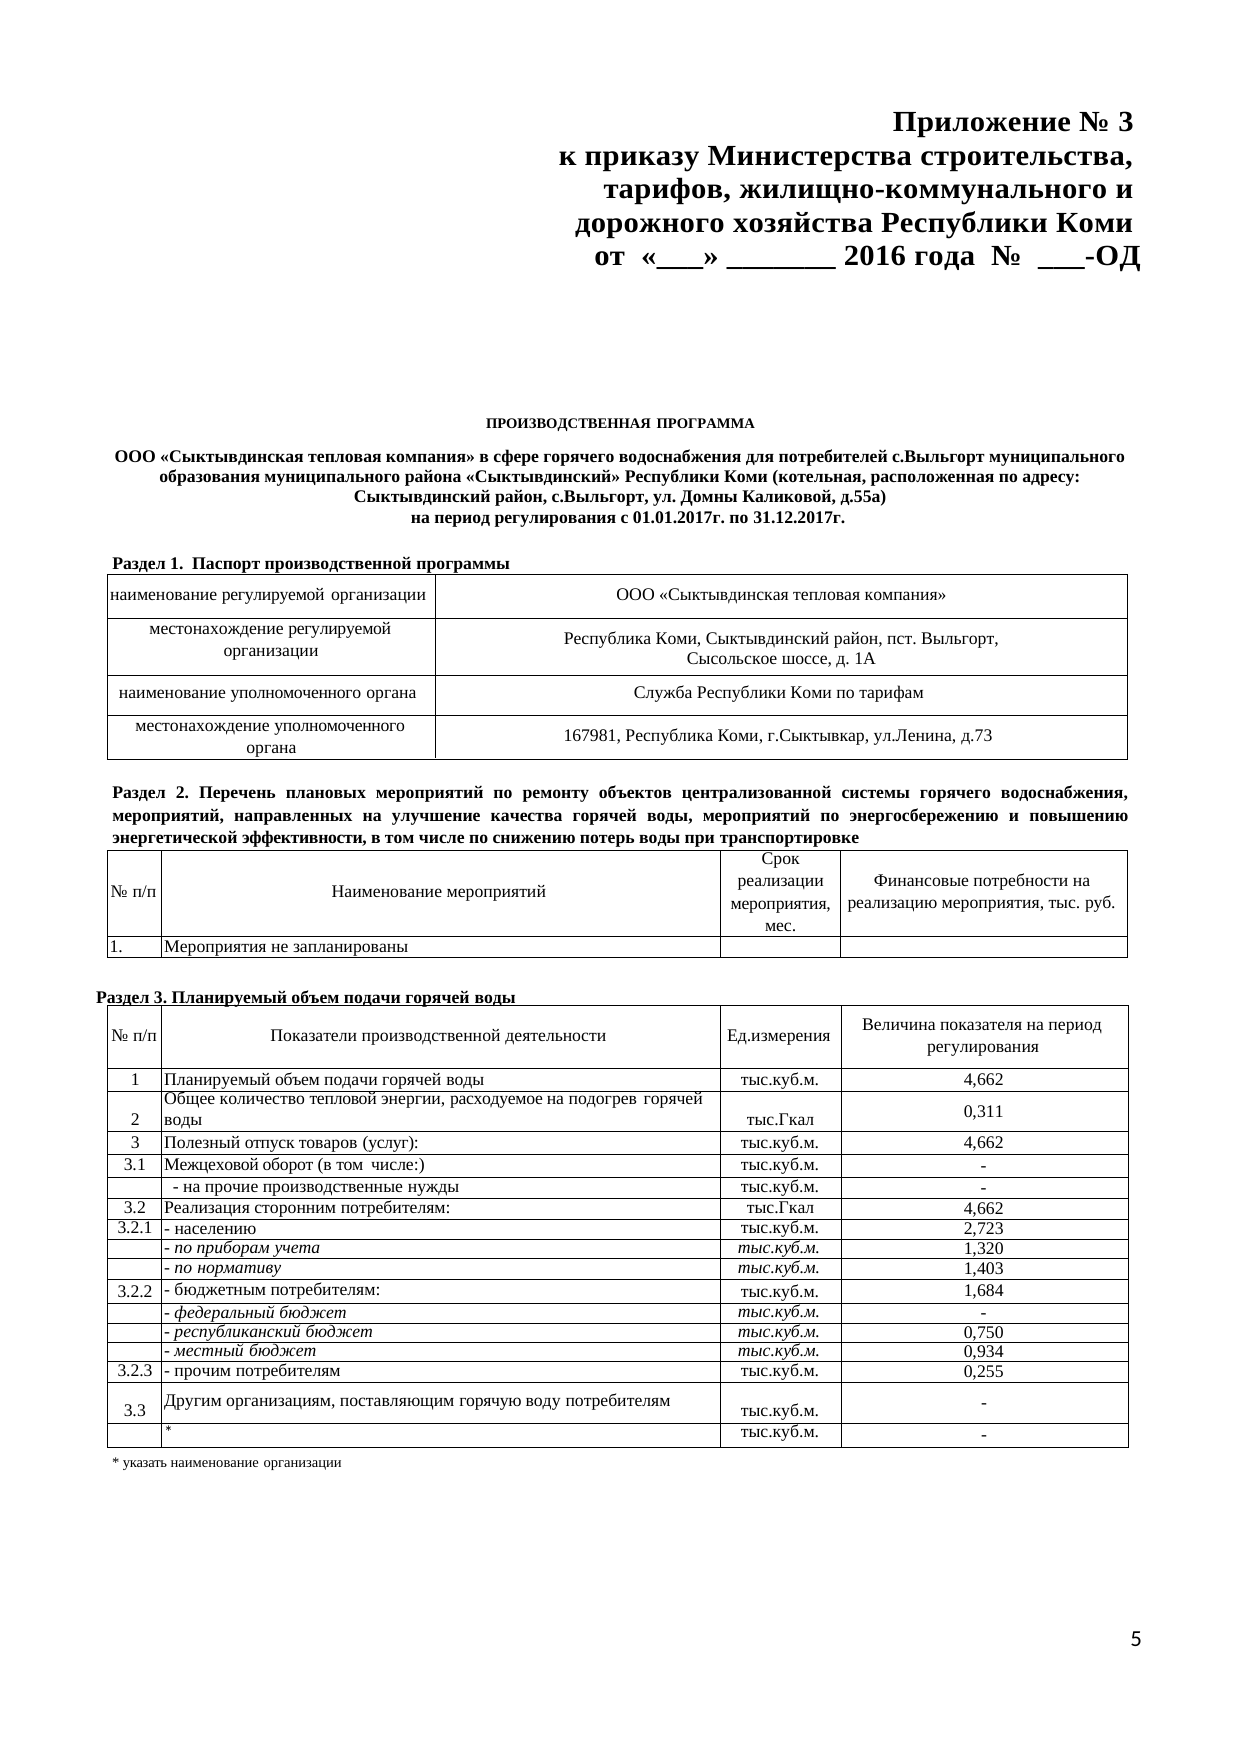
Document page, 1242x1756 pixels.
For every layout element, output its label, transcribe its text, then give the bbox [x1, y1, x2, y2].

table_cell наименование уполномоченного органа [108, 676, 435, 714]
text ООО «Сыктывдинская тепловая компания» в сфере горячего водоснабжения для потребителей с.Выльгорт муниципального образования муниципального района «Сыктывдинский» Республики Коми (котельная, расположенная по адресу: Сыктывдинский район, с.Выльгорт, ул. Домны Каликовой, д.55а) [111, 446, 1129, 507]
table_cell Служба Республики Коми по тарифам [436, 676, 1127, 714]
table_cell 1. [108, 937, 161, 957]
text дорожного хозяйства Республики Коми [554, 205, 1134, 238]
text Раздел 3. Планируемый объем подачи горячей воды [96, 986, 1102, 1007]
text Раздел 2. Перечень плановых мероприятий по ремонту объектов централизованной системы горячего водоснабжения, мероприятий, направленных на улучшение качества горячей воды, мероприятий по энергосбережению и повышению энергетической эффективности, в том числе по снижению потерь воды при транспортировке [112, 782, 1129, 847]
text тарифов, жилищно-коммунального и [554, 171, 1134, 205]
text ПРОИЗВОДСТВЕННАЯ ПРОГРАММА [466, 415, 775, 432]
table_header Финансовые потребности на реализацию мероприятия, тыс. руб. [841, 851, 1127, 936]
table_cell местонахождение регулируемой организации [108, 619, 435, 674]
table_cell местонахождение уполномоченного органа [108, 716, 435, 758]
table_cell Мероприятия не запланированы [162, 937, 720, 957]
text от «___» _______ 2016 года № ___-ОД [96, 238, 1142, 272]
text * указать наименование организации [112, 1453, 1102, 1470]
table_cell [841, 937, 1127, 957]
text на период регулирования с 01.01.2017г. по 31.12.2017г. [407, 507, 849, 527]
text к приказу Министерства строительства, [554, 138, 1134, 171]
table_header Наименование мероприятий [162, 851, 720, 936]
table_cell 167981, Республика Коми, г.Сыктывкар, ул.Ленина, д.73 [436, 716, 1127, 758]
table_cell [721, 937, 840, 957]
table_header Срок реализации мероприятия, мес. [721, 851, 840, 936]
table_cell Республика Коми, Сыктывдинский район, пст. Выльгорт, Сысольское шоссе, д. 1А [436, 619, 1127, 674]
table_header ООО «Сыктывдинская тепловая компания» [436, 575, 1127, 618]
text Раздел 1. Паспорт производственной программы [112, 553, 1102, 573]
table_header наименование регулируемой организации [108, 575, 435, 618]
table_header № п/п [108, 851, 161, 936]
text Приложение № 3 [554, 104, 1134, 138]
